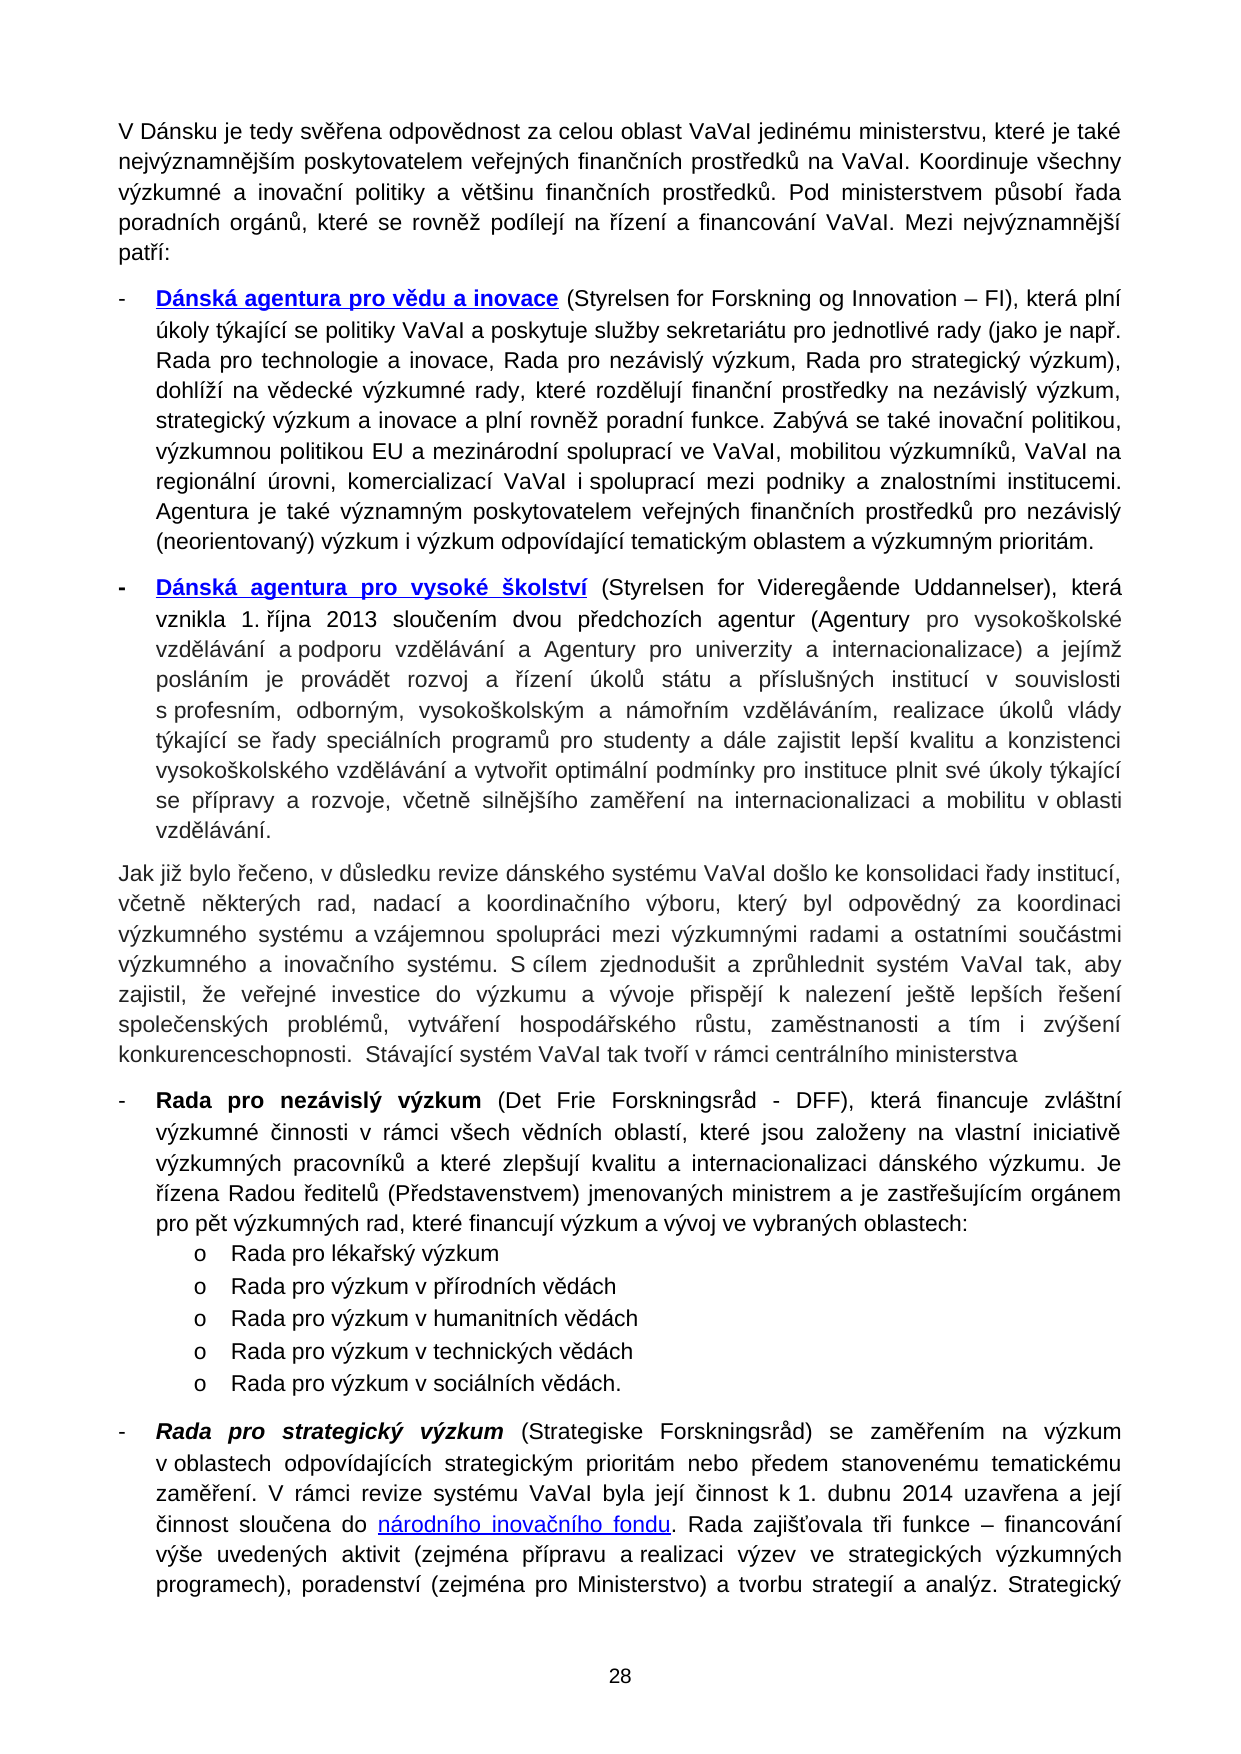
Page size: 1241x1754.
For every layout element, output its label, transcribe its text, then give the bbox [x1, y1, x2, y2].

list Dánská agentura pro vědu a inovace (Styrelsen for Forskning og Innovation – FI), která plní úkoly týkající se politiky VaVaI a poskytuje služby sekretariátu pro jednotlivé rady (jako je např. Rada pro technologie a inovace, Rada pro nezávislý výzkum, Rada pro strategický výzkum), dohlíží na vědecké výzkumné rady, které rozdělují finanční prostředky na nezávislý výzkum, strategický výzkum a inovace a plní rovněž poradní funkce. Zabývá se také inovační politikou, výzkumnou politikou EU a mezinárodní spoluprací ve VaVaI, mobilitou výzkumníků, VaVaI na regionální úrovni, komercializací VaVaI i spoluprací mezi podniky a znalostními institucemi. Agentura je také významným poskytovatelem veřejných finančních prostředků pro nezávislý (neorientovaný) výzkum i výzkum odpovídající tematickým oblastem a výzkumným prioritám. [118, 282, 1122, 554]
list Rada pro nezávislý výzkum (Det Frie Forskningsråd - DFF), která financuje zvláštní výzkumné činnosti v rámci všech vědních oblastí, které jsou založeny na vlastní iniciativě výzkumných pracovníků a které zlepšují kvalitu a internacionalizaci dánského výzkumu. Je řízena Radou ředitelů (Představenstvem) jmenovaných ministrem a je zastřešujícím orgánem pro pět výzkumných rad, které financují výzkum a vývoj ve vybraných oblastech: [118, 1084, 1122, 1236]
list Rada pro výzkum v technických vědách [193, 1338, 1122, 1366]
text V Dánsku je tedy svěřena odpovědnost za celou oblast VaVaI jedinému ministerstvu, které je také nejvýznamnějším poskytovatelem veřejných finančních prostředků na VaVaI. Koordinuje všechny výzkumné a inovační politiky a většinu finančních prostředků. Pod ministerstvem působí řada poradních orgánů, které se rovněž podílejí na řízení a financování VaVaI. Mezi nejvýznamnější patří: [118, 118, 1122, 265]
list Rada pro výzkum v humanitních vědách [193, 1305, 1122, 1333]
list Dánská agentura pro vysoké školství (Styrelsen for Videregående Uddannelser), která vznikla 1. října 2013 sloučením dvou předchozích agentur (Agentury pro vysokoškolské vzdělávání a podporu vzdělávání a Agentury pro univerzity a internacionalizace) a jejímž posláním je provádět rozvoj a řízení úkolů státu a příslušných institucí v souvislosti s profesním, odborným, vysokoškolským a námořním vzděláváním, realizace úkolů vlády týkající se řady speciálních programů pro studenty a dále zajistit lepší kvalitu a konzistenci vysokoškolského vzdělávání a vytvořit optimální podmínky pro instituce plnit své úkoly týkající se přípravy a rozvoje, včetně silnějšího zaměření na internacionalizaci a mobilitu v oblasti vzdělávání. [118, 571, 1122, 844]
list Rada pro lékařský výzkum [193, 1240, 1122, 1268]
list Rada pro výzkum v přírodních vědách [193, 1273, 1122, 1301]
list Rada pro výzkum v sociálních vědách. [193, 1370, 1122, 1398]
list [118, 1415, 1122, 1597]
text Jak již bylo řečeno, v důsledku revize dánského systému VaVaI došlo ke konsolidaci řady institucí, včetně některých rad, nadací a koordinačního výboru, který byl odpovědný za koordinaci výzkumného systému a vzájemnou spolupráci mezi výzkumnými radami a ostatními součástmi výzkumného a inovačního systému. S cílem zjednodušit a zprůhlednit systém VaVaI tak, aby zajistil, že veřejné investice do výzkumu a vývoje přispějí k nalezení ještě lepších řešení společenských problémů, vytváření hospodářského růstu, zaměstnanosti a tím i zvýšení konkurenceschopnosti. Stávající systém VaVaI tak tvoří v rámci centrálního ministerstva [118, 860, 1122, 1068]
